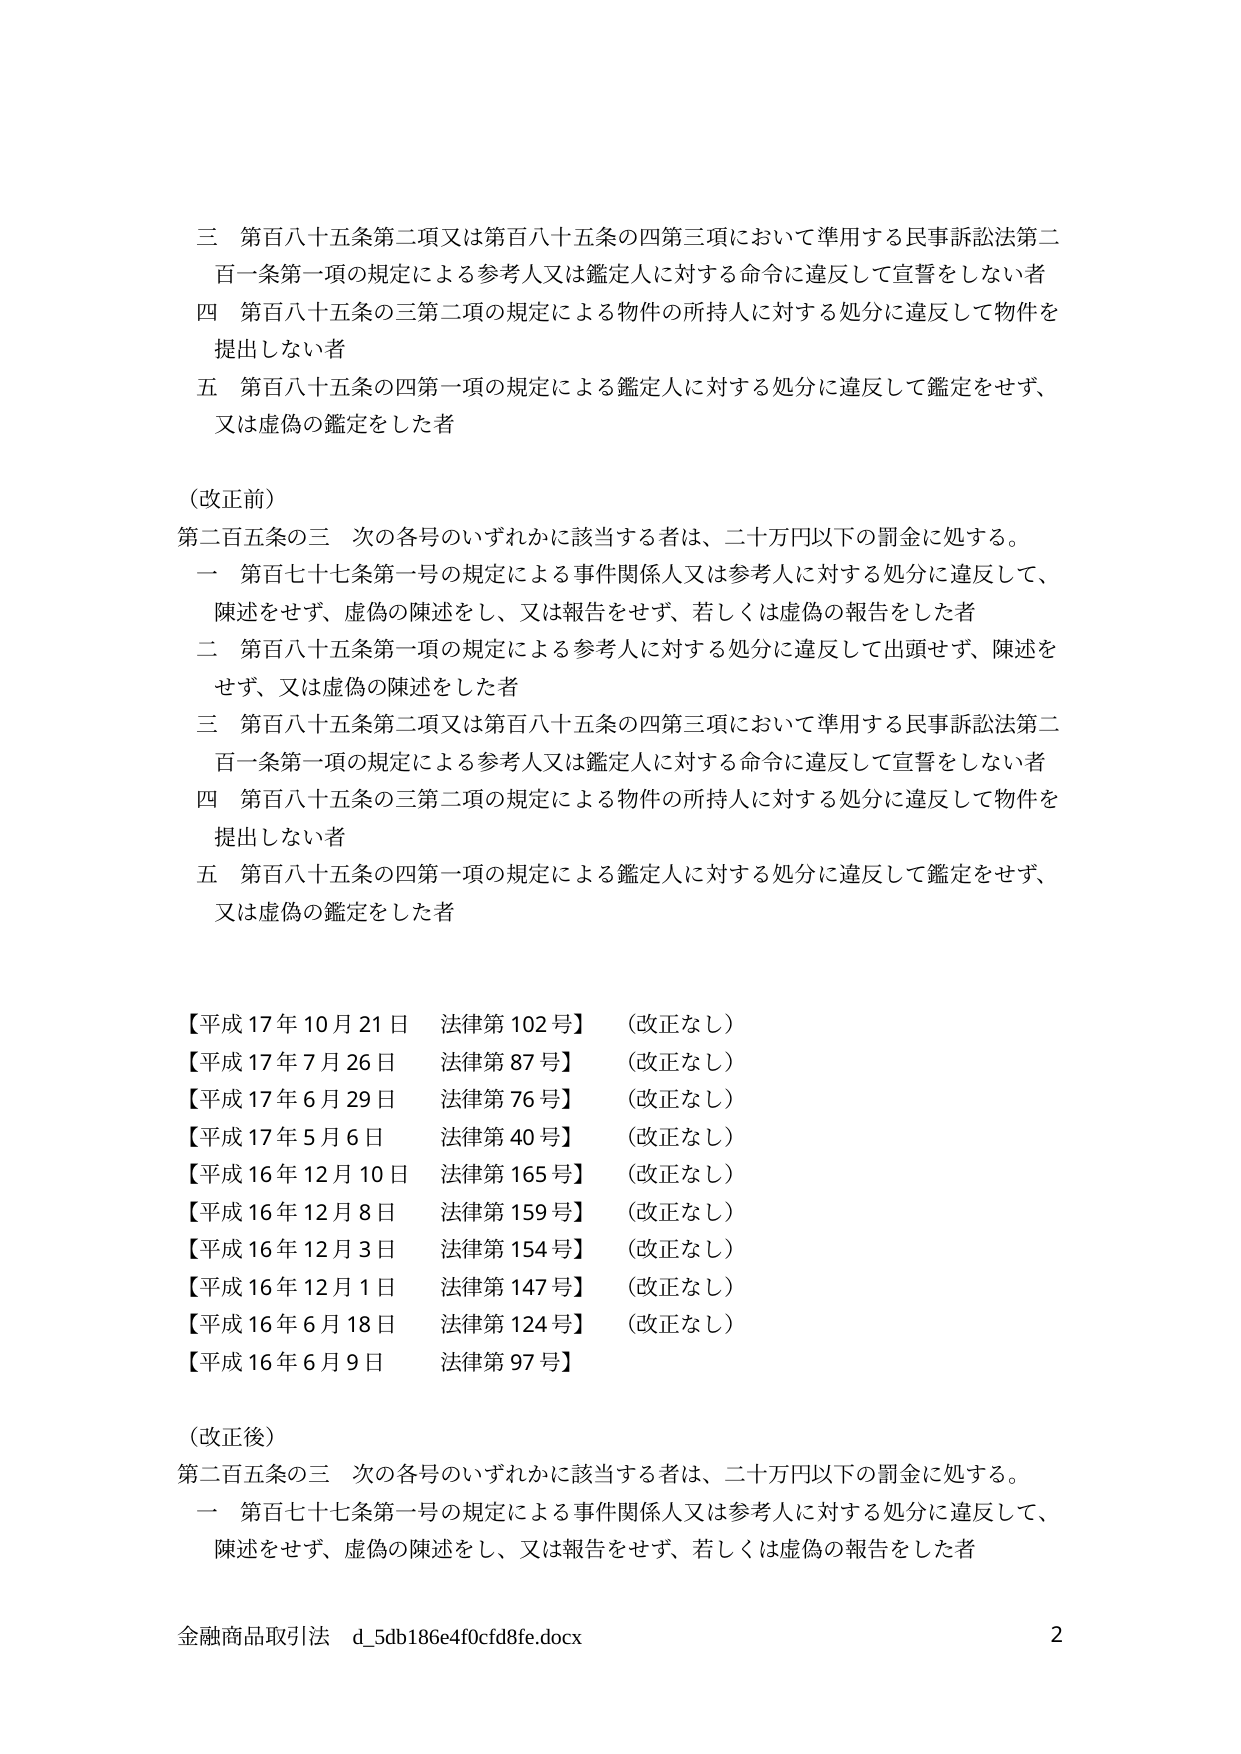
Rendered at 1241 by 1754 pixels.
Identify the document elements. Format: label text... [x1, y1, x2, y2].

text 五 第百八十五条の四第一項の規定による鑑定人に対する処分に違反して鑑定をせず、又は虚偽の鑑定をした者 [196, 367, 1063, 442]
text 四 第百八十五条の三第二項の規定による物件の所持人に対する処分に違反して物件を提出しない者 [196, 292, 1063, 367]
text 第二百五条の三 次の各号のいずれかに該当する者は、二十万円以下の罰金に処する。 [177, 517, 1063, 554]
text 三 第百八十五条第二項又は第百八十五条の四第三項において準用する民事訴訟法第二百一条第一項の規定による参考人又は鑑定人に対する命令に違反して宣誓をしない者 [196, 217, 1063, 292]
text 【平成16年6月9日 法律第97号】 [177, 1342, 1063, 1379]
text 【平成17年10月21日 法律第102号】 （改正なし） [177, 1004, 1063, 1042]
text 四 第百八十五条の三第二項の規定による物件の所持人に対する処分に違反して物件を提出しない者 [196, 779, 1063, 854]
text 一 第百七十七条第一号の規定による事件関係人又は参考人に対する処分に違反して、陳述をせず、虚偽の陳述をし、又は報告をせず、若しくは虚偽の報告をした者 [196, 1492, 1063, 1567]
text 【平成16年12月10日 法律第165号】 （改正なし） [177, 1154, 1063, 1192]
text 【平成17年6月29日 法律第76号】 （改正なし） [177, 1079, 1063, 1117]
text 第二百五条の三 次の各号のいずれかに該当する者は、二十万円以下の罰金に処する。 [177, 1454, 1063, 1492]
text （改正前） [177, 479, 1063, 517]
text 【平成16年12月8日 法律第159号】 （改正なし） [177, 1192, 1063, 1229]
text 二 第百八十五条第一項の規定による参考人に対する処分に違反して出頭せず、陳述をせず、又は虚偽の陳述をした者 [196, 629, 1063, 704]
text （改正後） [177, 1417, 1063, 1454]
text 一 第百七十七条第一号の規定による事件関係人又は参考人に対する処分に違反して、陳述をせず、虚偽の陳述をし、又は報告をせず、若しくは虚偽の報告をした者 [196, 554, 1063, 629]
text 【平成16年6月18日 法律第124号】 （改正なし） [177, 1304, 1063, 1342]
text 【平成17年7月26日 法律第87号】 （改正なし） [177, 1042, 1063, 1079]
text 【平成16年12月3日 法律第154号】 （改正なし） [177, 1229, 1063, 1267]
text 【平成16年12月1日 法律第147号】 （改正なし） [177, 1267, 1063, 1304]
text 五 第百八十五条の四第一項の規定による鑑定人に対する処分に違反して鑑定をせず、又は虚偽の鑑定をした者 [196, 854, 1063, 929]
text 【平成17年5月6日 法律第40号】 （改正なし） [177, 1117, 1063, 1154]
text 三 第百八十五条第二項又は第百八十五条の四第三項において準用する民事訴訟法第二百一条第一項の規定による参考人又は鑑定人に対する命令に違反して宣誓をしない者 [196, 704, 1063, 779]
